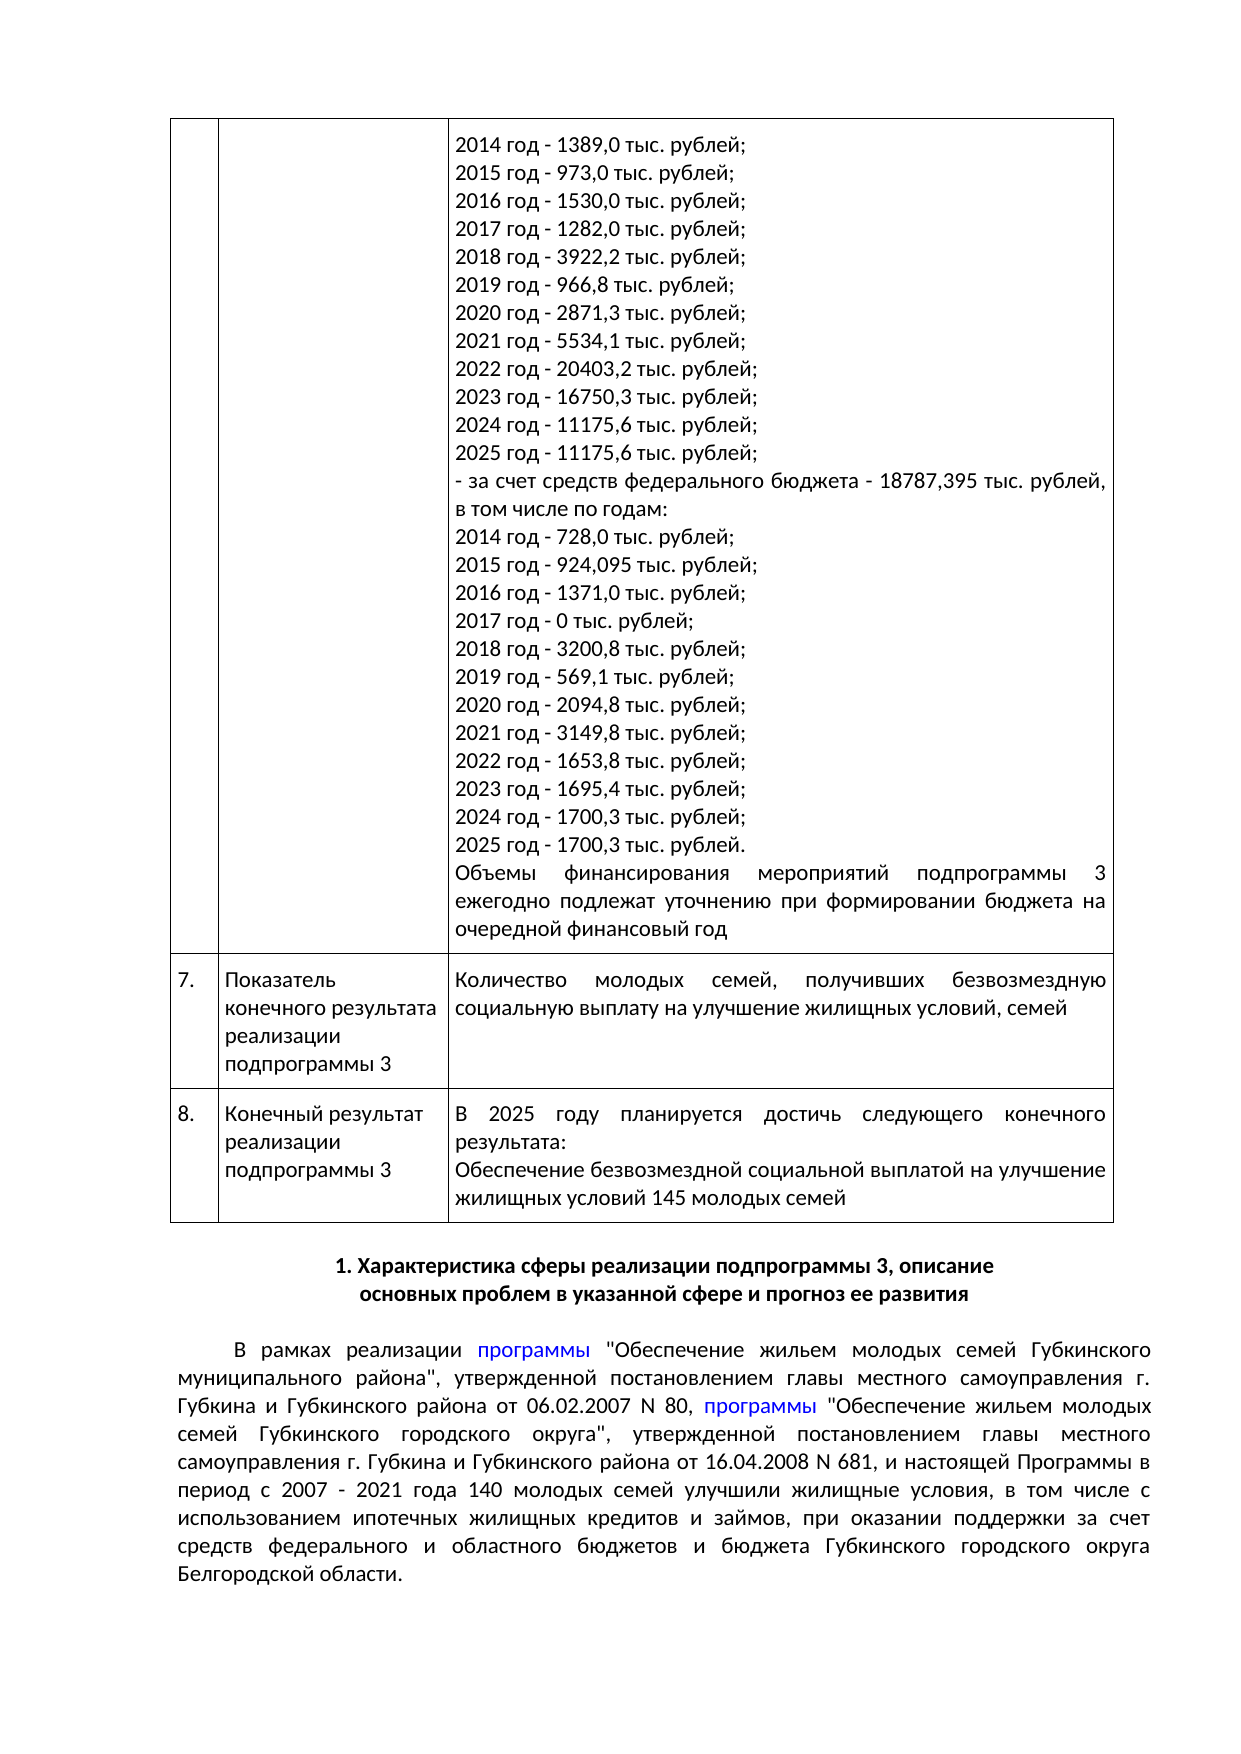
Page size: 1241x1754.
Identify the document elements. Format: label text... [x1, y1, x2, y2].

table_cell 8. [171, 1089, 218, 1222]
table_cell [219, 119, 448, 953]
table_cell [449, 119, 1113, 953]
table_cell Показатель конечного результата реализации подпрограммы 3 [219, 954, 448, 1087]
table_cell 6. [171, 119, 218, 953]
table_cell В 2025 году планируется достичь следующего конечного результата: Обеспечение безвозмездной социальной выплатой на улучшение жилищных условий 145 молодых семей [449, 1089, 1113, 1222]
title основных проблем в указанной сфере и прогноз ее развития [177, 1279, 1152, 1307]
table_cell Конечный результат реализации подпрограммы 3 [219, 1089, 448, 1222]
table_cell Количество молодых семей, получивших безвозмездную социальную выплату на улучшение жилищных условий, семей [449, 954, 1113, 1087]
table_cell 7. [171, 954, 218, 1087]
text В рамках реализации программы "Обеспечение жильем молодых семей Губкинского муниципального района", утвержденной постановлением главы местного самоуправления г. Губкина и Губкинского района от 06.02.2007 N 80, программы "Обеспечение жильем молодых семей Губкинского городского округа", утвержденной постановлением главы местного самоуправления г. Губкина и Губкинского района от 16.04.2008 N 681, и настоящей Программы в период с 2007 - 2021 года 140 молодых семей улучшили жилищные условия, в том числе с использованием ипотечных жилищных кредитов и займов, при оказании поддержки за счет средств федерального и областного бюджетов и бюджета Губкинского городского округа Белгородской области. [177, 1335, 1152, 1587]
title 1. Характеристика сферы реализации подпрограммы 3, описание [177, 1251, 1152, 1279]
